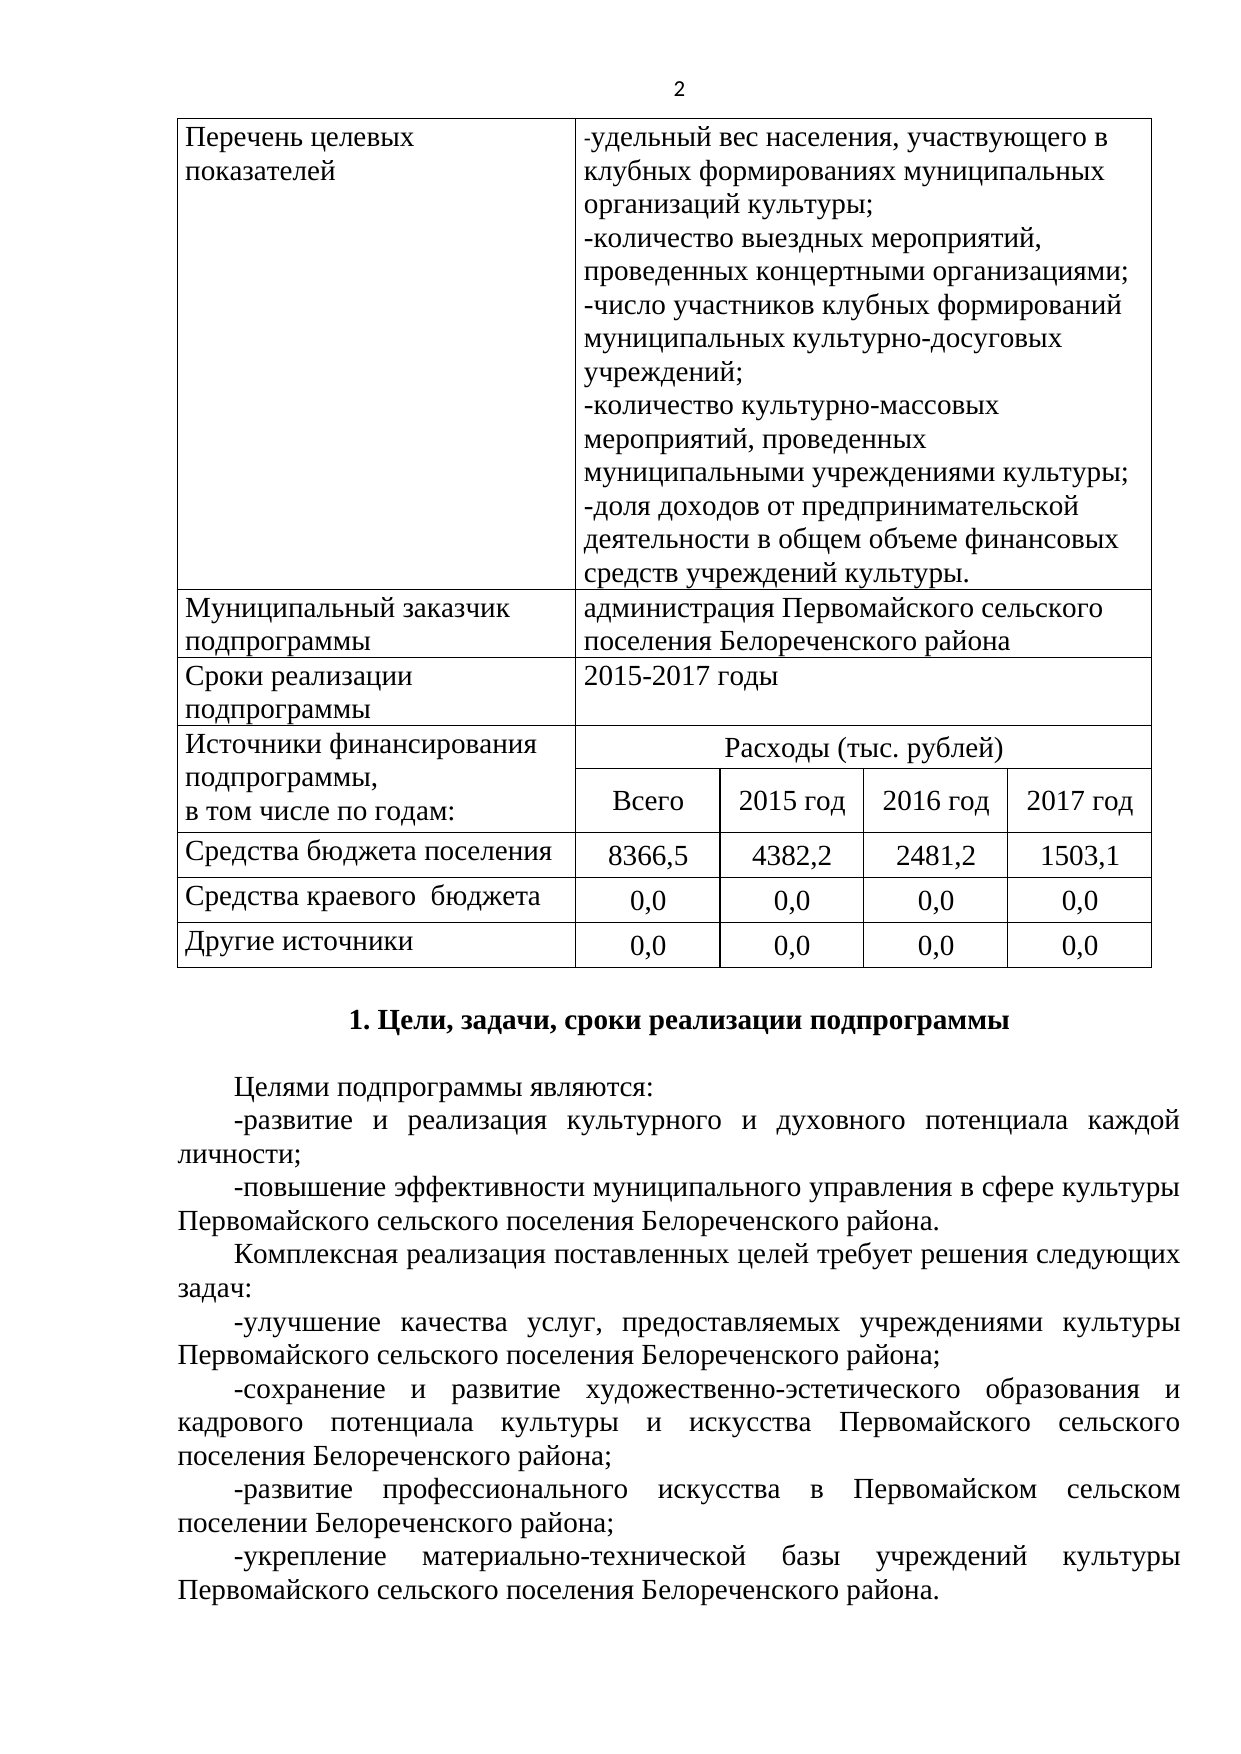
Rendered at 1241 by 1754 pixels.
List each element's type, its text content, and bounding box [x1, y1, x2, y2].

table_cell Средства бюджета поселения [178, 833, 575, 877]
table_cell Другие источники [178, 923, 575, 967]
table_cell 1503,1 [1008, 833, 1151, 877]
table_cell 0,0 [1008, 923, 1151, 967]
table_cell 4382,2 [721, 833, 863, 877]
table_cell Средства краевого бюджета [178, 878, 575, 922]
table_cell 0,0 [576, 878, 719, 922]
table_cell 0,0 [864, 923, 1007, 967]
table_cell Перечень целевых показателей [178, 119, 575, 589]
text -повышение эффективности муниципального управления в сфере культуры Первомайского сельского поселения Белореченского района. [177, 1169, 1181, 1237]
table_cell 2015 год [721, 769, 863, 832]
table_cell 0,0 [864, 878, 1007, 922]
table_cell 2016 год [864, 769, 1007, 832]
table_cell администрация Первомайского сельского поселения Белореченского района [576, 590, 1151, 657]
text -улучшение качества услуг, предоставляемых учреждениями культуры Первомайского сельского поселения Белореченского района; [177, 1304, 1181, 1371]
table_cell Муниципальный заказчик подпрограммы [178, 590, 575, 657]
table_cell 2481,2 [864, 833, 1007, 877]
text Целями подпрограммы являются: [177, 1069, 1181, 1102]
text -укрепление материально-технической базы учреждений культуры Первомайского сельского поселения Белореченского района. [177, 1538, 1181, 1606]
text 1. Цели, задачи, сроки реализации подпрограммы [177, 1002, 1181, 1035]
table_cell 0,0 [1008, 878, 1151, 922]
text -сохранение и развитие художественно-эстетического образования и кадрового потенциала культуры и искусства Первомайского сельского поселения Белореченского района; [177, 1371, 1181, 1471]
table_cell 0,0 [576, 923, 719, 967]
table_cell Сроки реализации подпрограммы [178, 658, 575, 725]
table_cell Расходы (тыс. рублей) [576, 726, 1151, 768]
table_cell 2015-2017 годы [576, 658, 1151, 725]
table_cell Всего [576, 769, 719, 832]
text -развитие и реализация культурного и духовного потенциала каждой личности; [177, 1102, 1181, 1169]
table_cell 8366,5 [576, 833, 719, 877]
text -развитие профессионального искусства в Первомайском сельском поселении Белореченского района; [177, 1471, 1181, 1538]
table_cell 2017 год [1008, 769, 1151, 832]
table_cell Источники финансирования подпрограммы, в том числе по годам: [178, 726, 575, 832]
table_cell 0,0 [721, 878, 863, 922]
table_cell 0,0 [721, 923, 863, 967]
table_cell -удельный вес населения, участвующего в клубных формированиях муниципальных организаций культуры; -количество выездных мероприятий, проведенных концертными организациями; -число участников клубных формирований муниципальных культурно-досуговых учреждений; -количество культурно-массовых мероприятий, проведенных муниципальными учреждениями культуры; -доля доходов от предпринимательской деятельности в общем объеме финансовых средств учреждений культуры. [576, 119, 1151, 589]
text Комплексная реализация поставленных целей требует решения следующих задач: [177, 1237, 1181, 1304]
